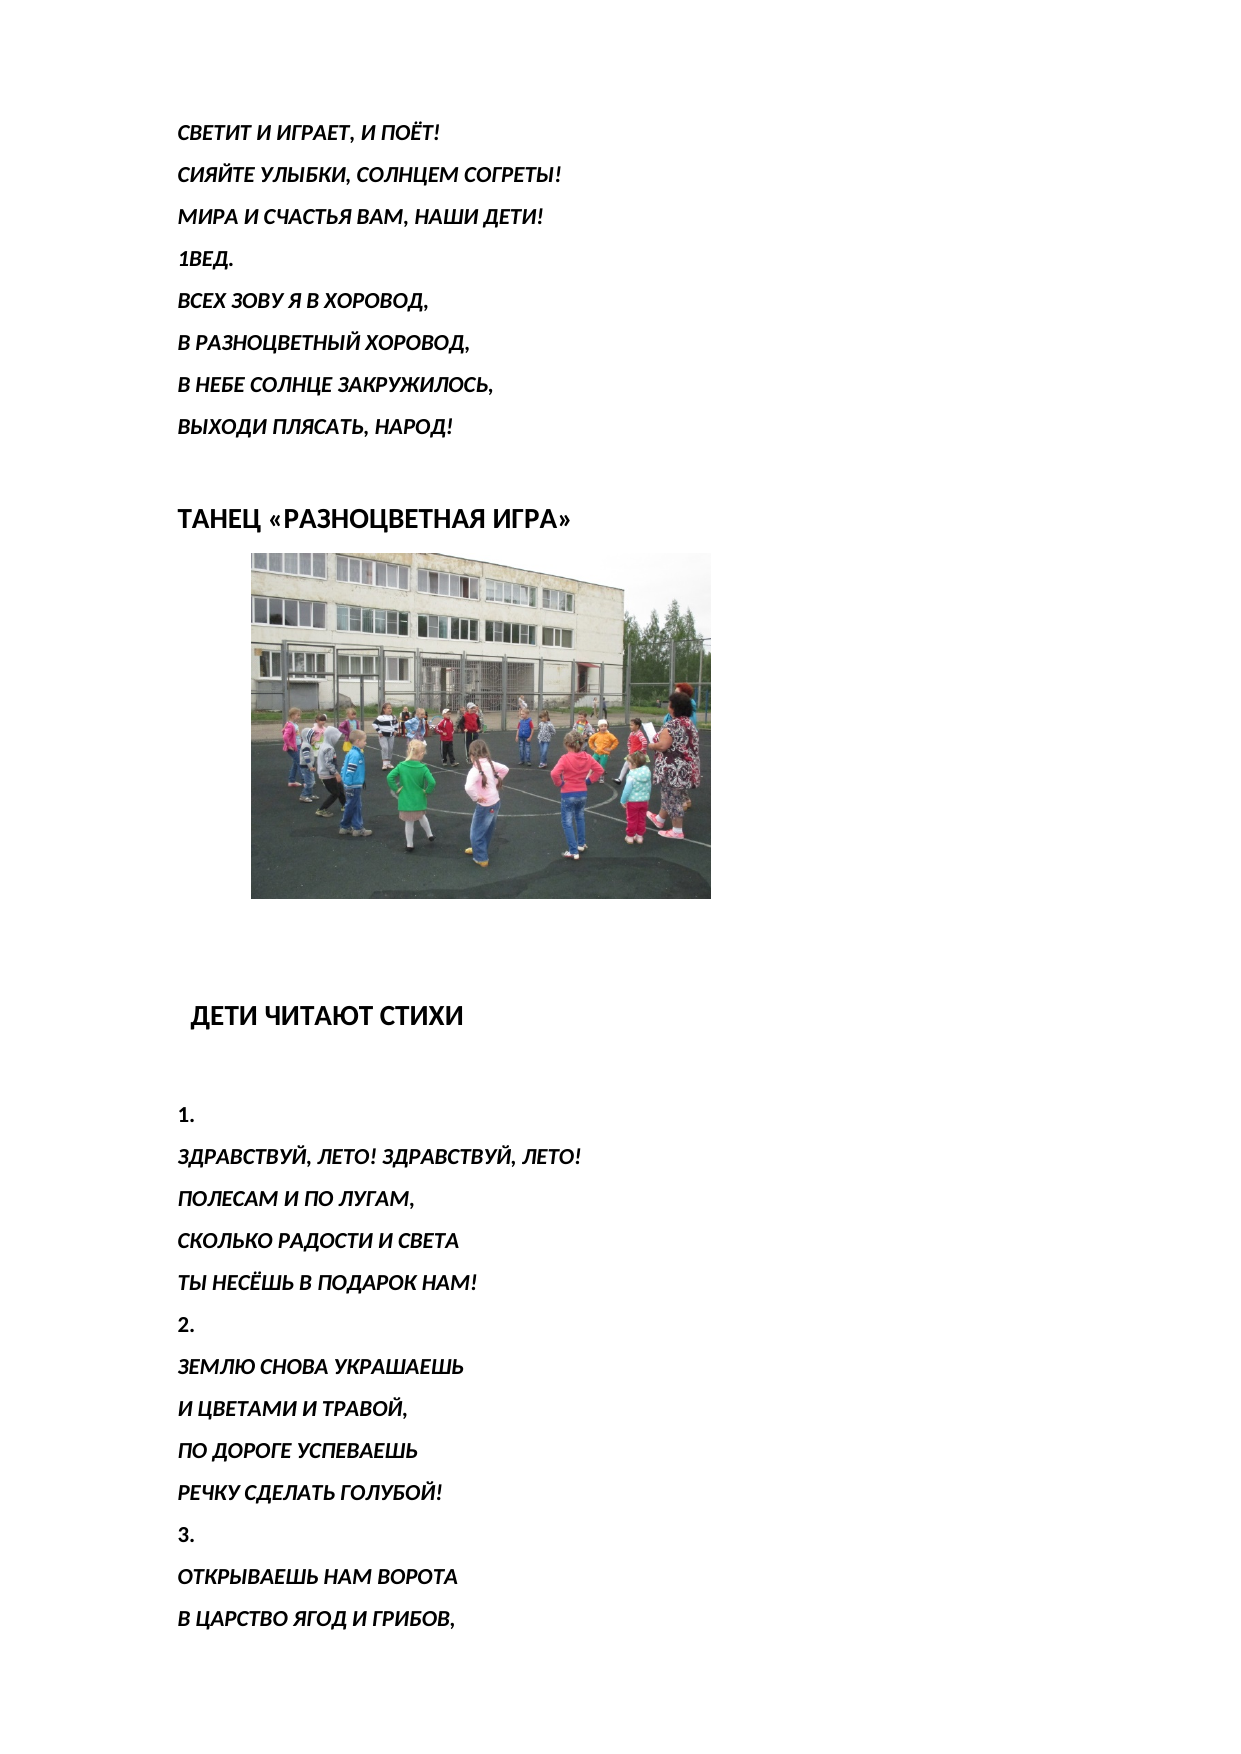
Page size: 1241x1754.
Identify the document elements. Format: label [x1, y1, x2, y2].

text [177, 118, 1152, 959]
picture [251, 553, 711, 899]
text [177, 997, 1152, 1632]
